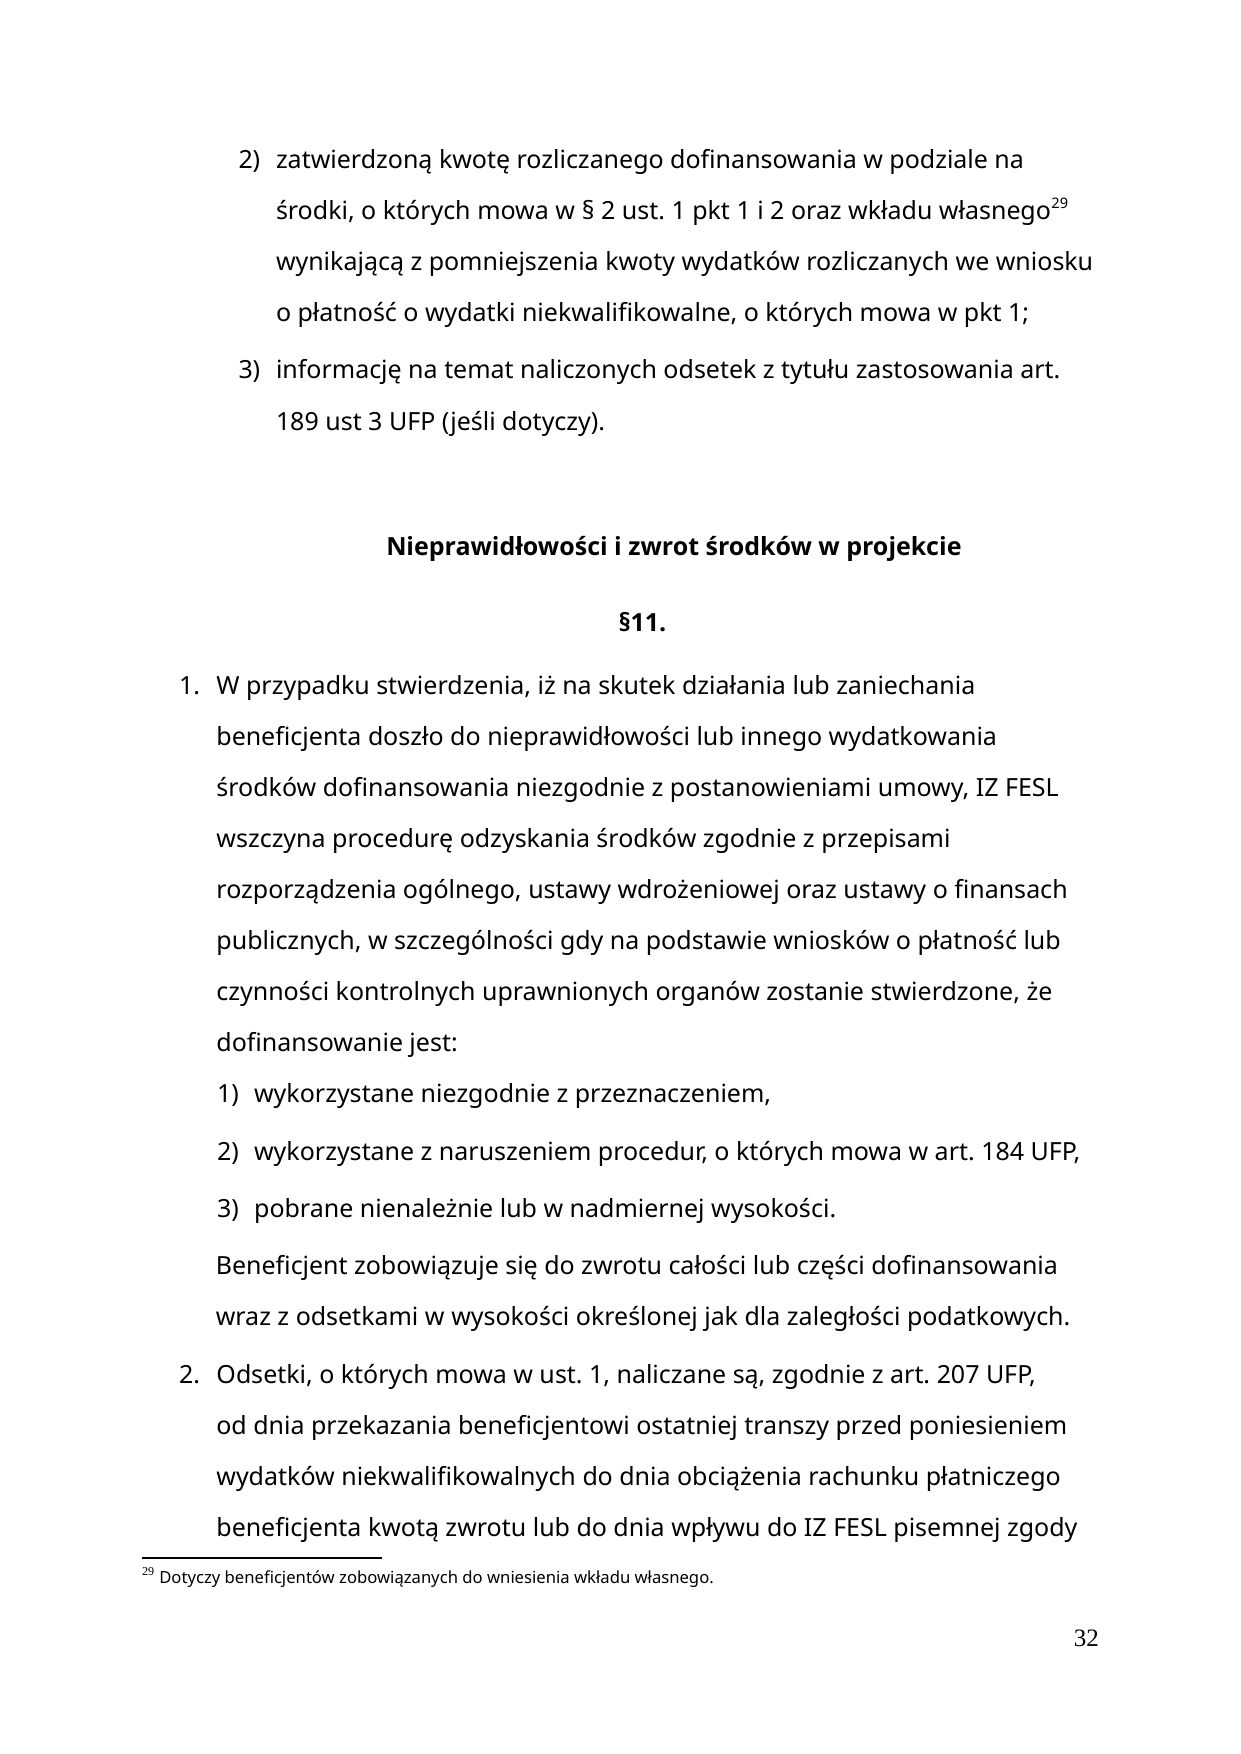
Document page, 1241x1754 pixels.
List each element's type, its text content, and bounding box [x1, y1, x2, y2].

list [179, 1356, 1098, 1543]
text Beneficjent zobowiązuje się do zwrotu całości lub części dofinansowania wraz z odsetkami w wysokości określonej jak dla zaległości podatkowych. [216, 1248, 1098, 1333]
list wykorzystane z naruszeniem procedur, o których mowa w art. 184 UFP, [217, 1133, 1098, 1167]
list pobrane nienależnie lub w nadmiernej wysokości. [217, 1191, 1098, 1225]
text §11. [186, 604, 1098, 638]
text Nieprawidłowości i zwrot środków w projekcie [386, 528, 1098, 562]
list wykorzystane niezgodnie z przeznaczeniem, [217, 1076, 1098, 1110]
list zatwierdzoną kwotę rozliczanego dofinansowania w podziale na środki, o których mowa w § 2 ust. 1 pkt 1 i 2 oraz wkładu własnego wynikającą z pomniejszenia kwoty wydatków rozliczanych we wniosku o płatność o wydatki niekwalifikowalne, o których mowa w pkt 1; [238, 142, 1098, 329]
list informację na temat naliczonych odsetek z tytułu zastosowania art. 189 ust 3 UFP (jeśli dotyczy). [238, 352, 1098, 437]
list W przypadku stwierdzenia, iż na skutek działania lub zaniechania beneficjenta doszło do nieprawidłowości lub innego wydatkowania środków dofinansowania niezgodnie z postanowieniami umowy, IZ FESL wszczyna procedurę odzyskania środków zgodnie z przepisami rozporządzenia ogólnego, ustawy wdrożeniowej oraz ustawy o finansach publicznych, w szczególności gdy na podstawie wniosków o płatność lub czynności kontrolnych uprawnionych organów zostanie stwierdzone, że dofinansowanie jest: [179, 668, 1098, 1059]
